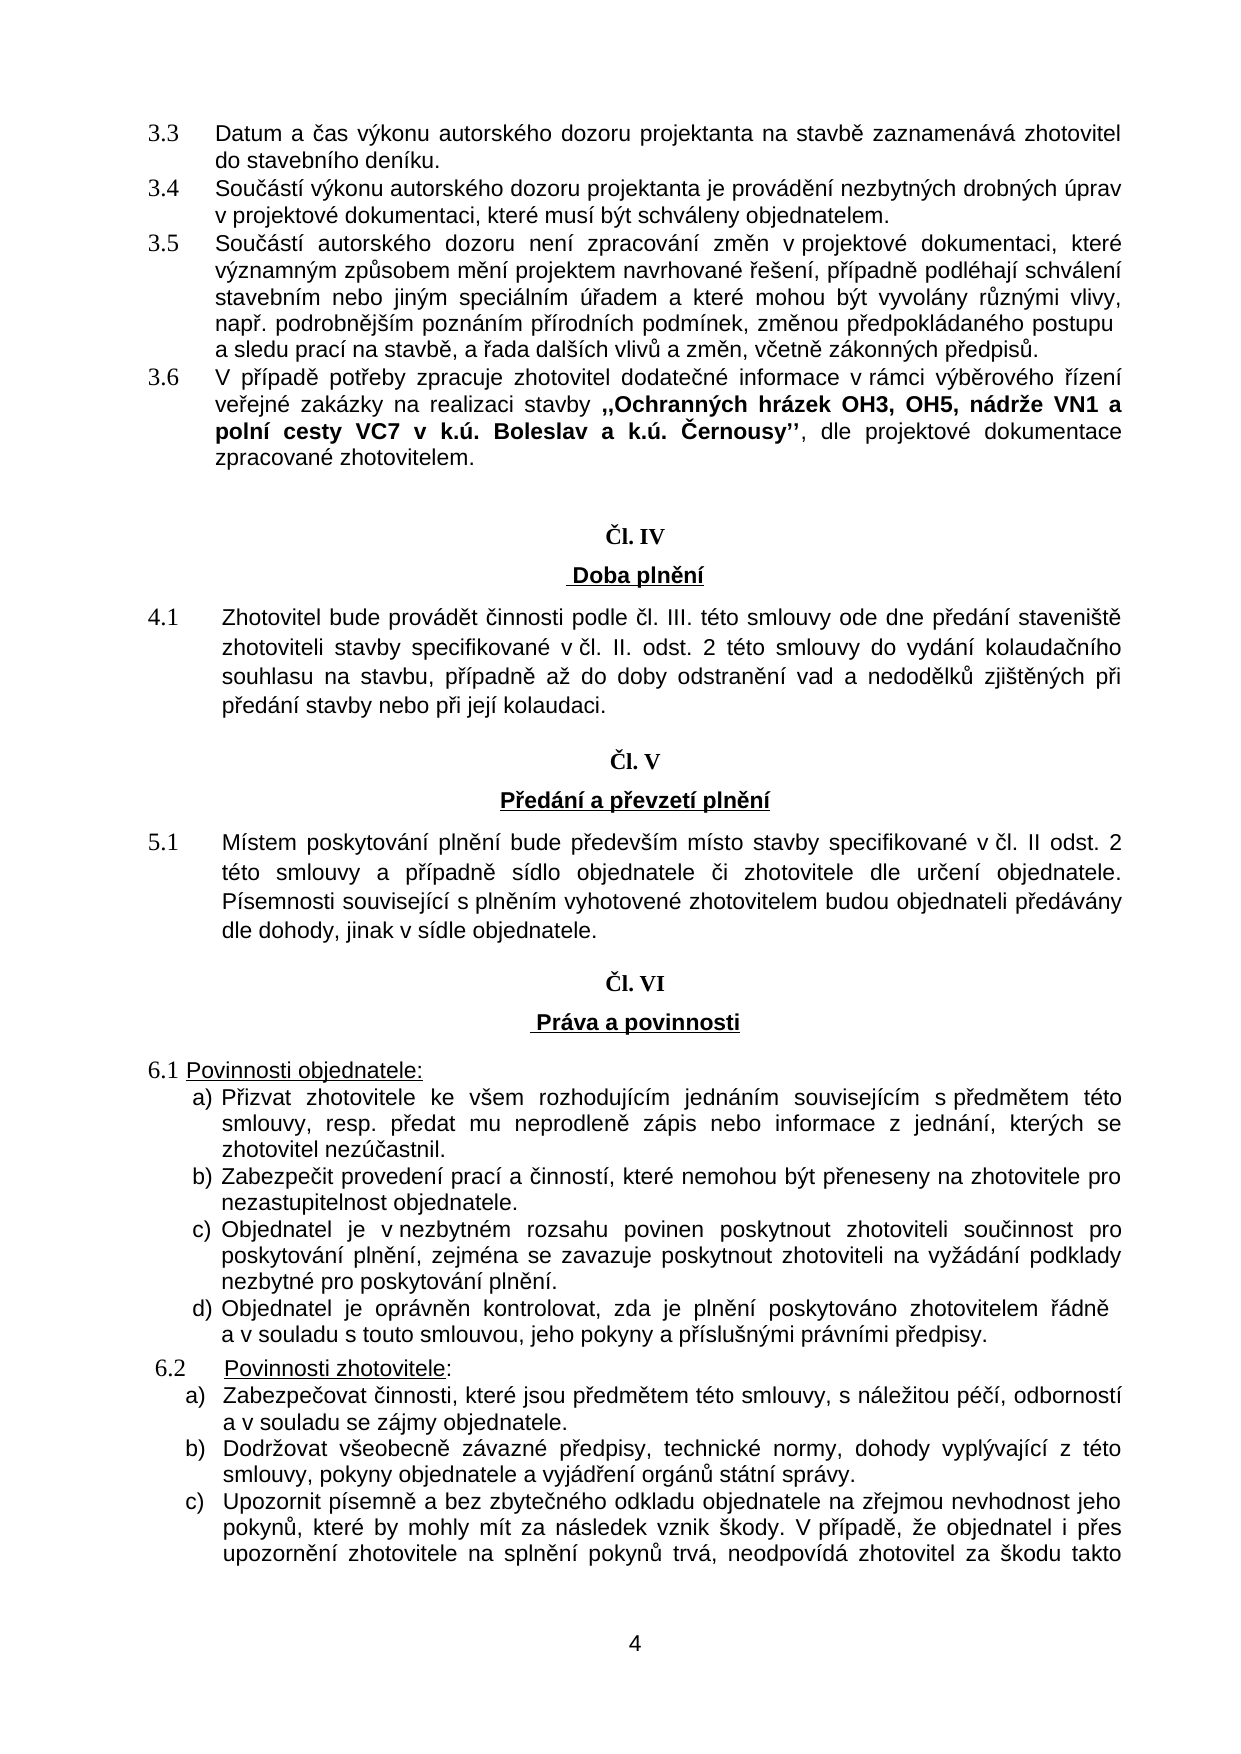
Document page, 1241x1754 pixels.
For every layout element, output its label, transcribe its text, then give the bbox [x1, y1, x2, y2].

list Objednatel je oprávněn kontrolovat, zda je plnění poskytováno zhotovitelem řádně a v souladu s touto smlouvou, jeho pokyny a příslušnými právními předpisy. [192, 1294, 1122, 1347]
list Přizvat zhotovitele ke všem rozhodujícím jednáním souvisejícím s předmětem této smlouvy, resp. předat mu neprodleně zápis nebo informace z jednání, kterých se zhotovitel nezúčastnil. [192, 1084, 1122, 1163]
subtitle Čl. VI [148, 970, 1122, 996]
list Objednatel je v nezbytném rozsahu povinen poskytnout zhotoviteli součinnost pro poskytování plnění, zejména se zavazuje poskytnout zhotoviteli na vyžádání podklady nezbytné pro poskytování plnění. [192, 1216, 1122, 1294]
subtitle Práva a povinnosti [148, 1009, 1122, 1036]
list Povinnosti objednatele: [148, 1055, 1122, 1084]
list Součástí výkonu autorského dozoru projektanta je provádění nezbytných drobných úprav v projektové dokumentaci, které musí být schváleny objednatelem. [148, 173, 1122, 228]
subtitle Předání a převzetí plnění [148, 787, 1122, 814]
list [185, 1488, 1122, 1567]
list Zhotovitel bude provádět činnosti podle čl. III. této smlouvy ode dne předání staveniště zhotoviteli stavby specifikované v čl. II. odst. 2 této smlouvy do vydání kolaudačního souhlasu na stavbu, případně až do doby odstranění vad a nedodělků zjištěných při předání stavby nebo při její kolaudaci. [148, 602, 1122, 719]
list Zabezpečit provedení prací a činností, které nemohou být přeneseny na zhotovitele pro nezastupitelnost objednatele. [192, 1163, 1122, 1216]
list Místem poskytování plnění bude především místo stavby specifikované v čl. II odst. 2 této smlouvy a případně sídlo objednatele či zhotovitele dle určení objednatele. Písemnosti související s plněním vyhotovené zhotovitelem budou objednateli předávány dle dohody, jinak v sídle objednatele. [148, 827, 1122, 943]
list V případě potřeby zpracuje zhotovitel dodatečné informace v rámci výběrového řízení veřejné zakázky na realizaci stavby ,,Ochranných hrázek OH3, OH5, nádrže VN1 a polní cesty VC7 v k.ú. Boleslav a k.ú. Černousy’’, dle projektové dokumentace zpracované zhotovitelem. [148, 362, 1122, 470]
list Povinnosti zhotovitele: [154, 1353, 1122, 1382]
list Zabezpečovat činnosti, které jsou předmětem této smlouvy, s náležitou péčí, odborností a v souladu se zájmy objednatele. [185, 1382, 1122, 1435]
subtitle Čl. V [148, 748, 1122, 774]
list Dodržovat všeobecně závazné předpisy, technické normy, dohody vyplývající z této smlouvy, pokyny objednatele a vyjádření orgánů státní správy. [185, 1435, 1122, 1488]
list Datum a čas výkonu autorského dozoru projektanta na stavbě zaznamenává zhotovitel do stavebního deníku. [148, 118, 1122, 173]
list Součástí autorského dozoru není zpracování změn v projektové dokumentaci, které významným způsobem mění projektem navrhované řešení, případně podléhají schválení stavebním nebo jiným speciálním úřadem a které mohou být vyvolány různými vlivy, např. podrobnějším poznáním přírodních podmínek, změnou předpokládaného postupu a sledu prací na stavbě, a řada dalších vlivů a změn, včetně zákonných předpisů. [148, 228, 1122, 362]
subtitle Čl. IV [148, 523, 1122, 549]
subtitle Doba plnění [148, 562, 1122, 589]
